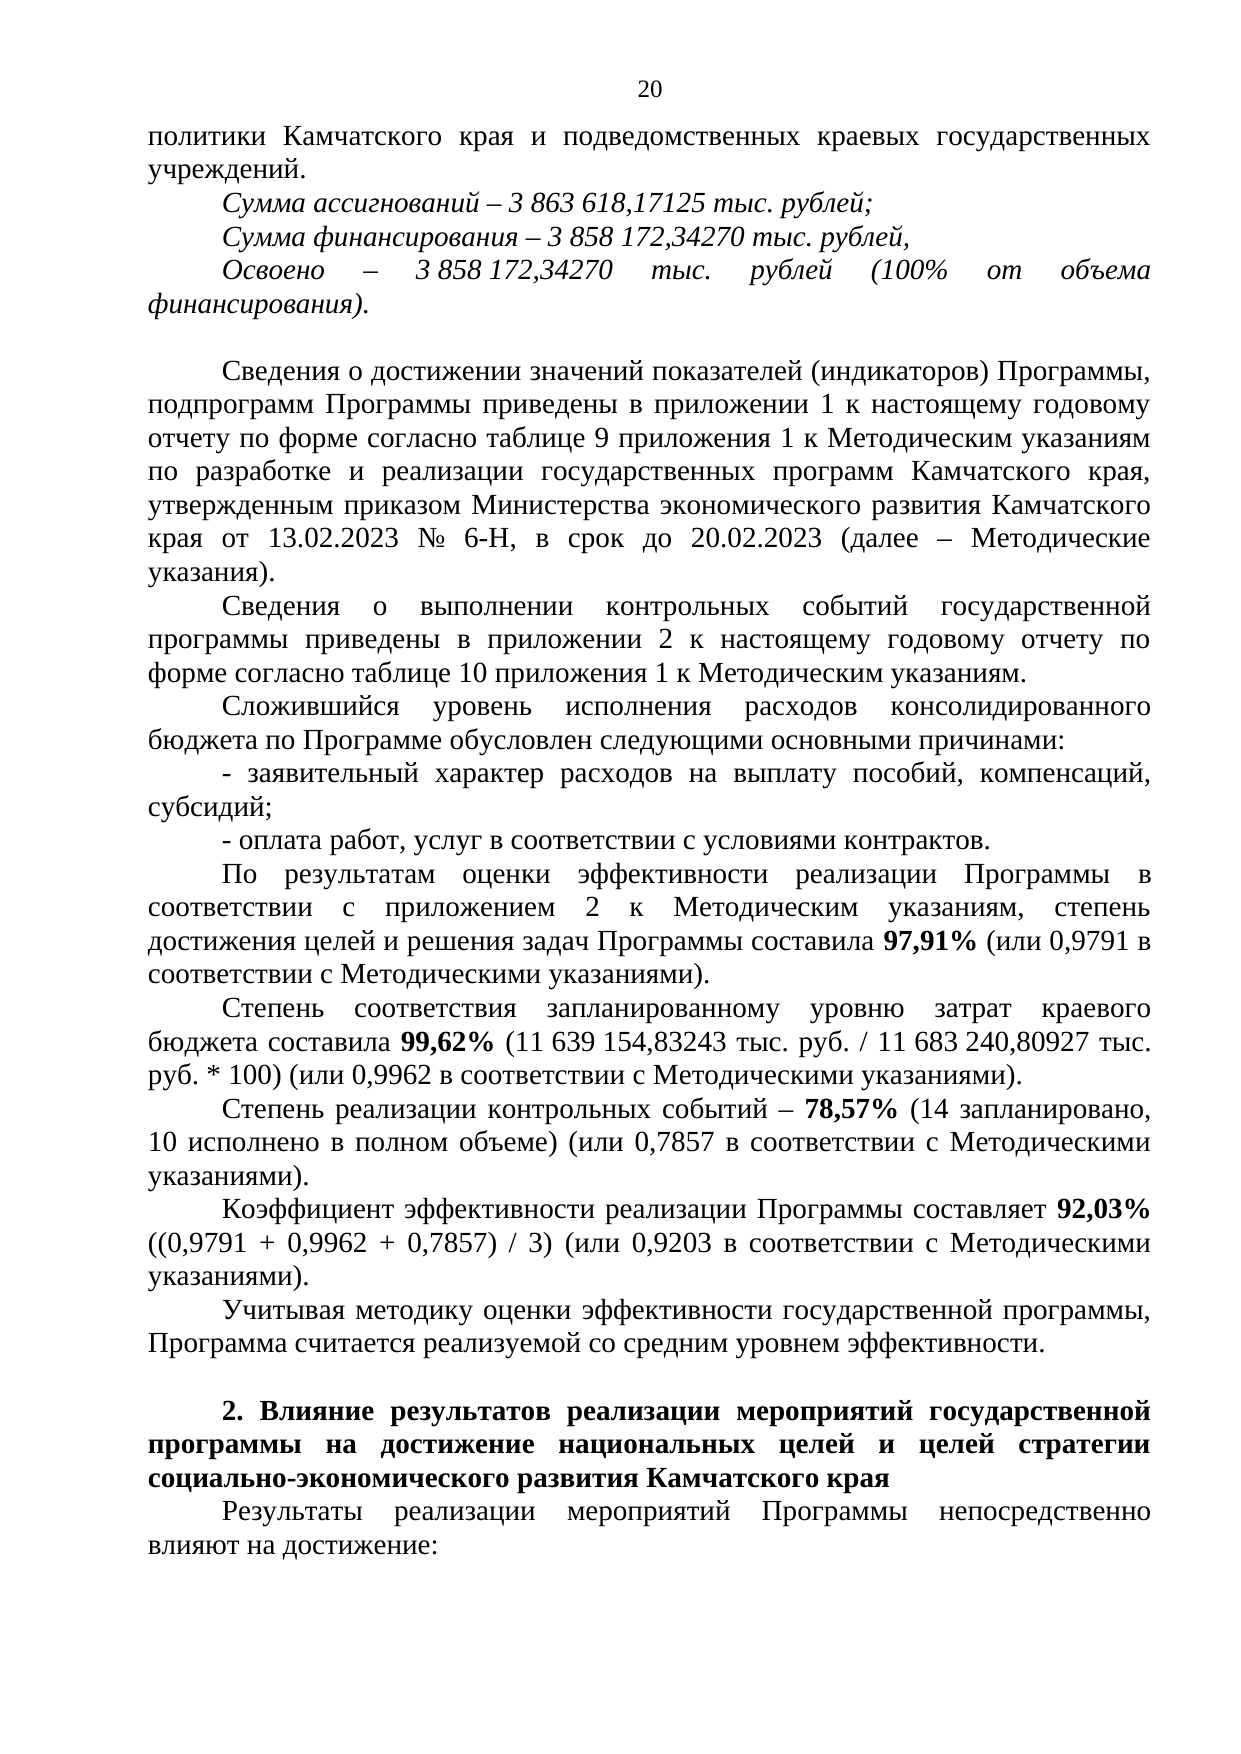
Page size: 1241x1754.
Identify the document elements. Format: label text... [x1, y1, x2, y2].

text - заявительный характер расходов на выплату пособий, компенсаций, субсидий; [148, 755, 1152, 822]
text Сведения о выполнении контрольных событий государственной программы приведены в приложении 2 к настоящему годовому отчету по форме согласно таблице 10 приложения 1 к Методическим указаниям. [148, 588, 1152, 688]
text Результаты реализации мероприятий Программы непосредственно влияют на достижение: [148, 1493, 1152, 1560]
text Степень соответствия запланированному уровню затрат краевого бюджета составила 99,62% (11 639 154,83243 тыс. руб. / 11 683 240,80927 тыс. руб. * 100) (или 0,9962 в соответствии с Методическими указаниями). [148, 990, 1152, 1091]
text Степень реализации контрольных событий – 78,57% (14 запланировано, 10 исполнено в полном объеме) (или 0,7857 в соответствии с Методическими указаниями). [148, 1091, 1152, 1191]
text Сумма финансирования – 3 858 172,34270 тыс. рублей, [148, 219, 1152, 252]
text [148, 118, 1152, 185]
text Сумма ассигнований – 3 863 618,17125 тыс. рублей; [148, 185, 1152, 219]
text Коэффициент эффективности реализации Программы составляет 92,03% ((0,9791 + 0,9962 + 0,7857) / 3) (или 0,9203 в соответствии с Методическими указаниями). [148, 1191, 1152, 1292]
text 2. Влияние результатов реализации мероприятий государственной программы на достижение национальных целей и целей стратегии социально-экономического развития Камчатского края [148, 1393, 1152, 1493]
text - оплата работ, услуг в соответствии с условиями контрактов. [148, 822, 1152, 856]
text Освоено – 3 858 172,34270 тыс. рублей (100% от объема финансирования). [148, 252, 1152, 319]
text Учитывая методику оценки эффективности государственной программы, Программа считается реализуемой со средним уровнем эффективности. [148, 1292, 1152, 1359]
text Сведения о достижении значений показателей (индикаторов) Программы, подпрограмм Программы приведены в приложении 1 к настоящему годовому отчету по форме согласно таблице 9 приложения 1 к Методическим указаниям по разработке и реализации государственных программ Камчатского края, утвержденным приказом Министерства экономического развития Камчатского края от 13.02.2023 № 6-Н, в срок до 20.02.2023 (далее – Методические указания). [148, 353, 1152, 588]
text Сложившийся уровень исполнения расходов консолидированного бюджета по Программе обусловлен следующими основными причинами: [148, 688, 1152, 755]
text По результатам оценки эффективности реализации Программы в соответствии с приложением 2 к Методическим указаниям, степень достижения целей и решения задач Программы составила 97,91% (или 0,9791 в соответствии с Методическими указаниями). [148, 856, 1152, 990]
